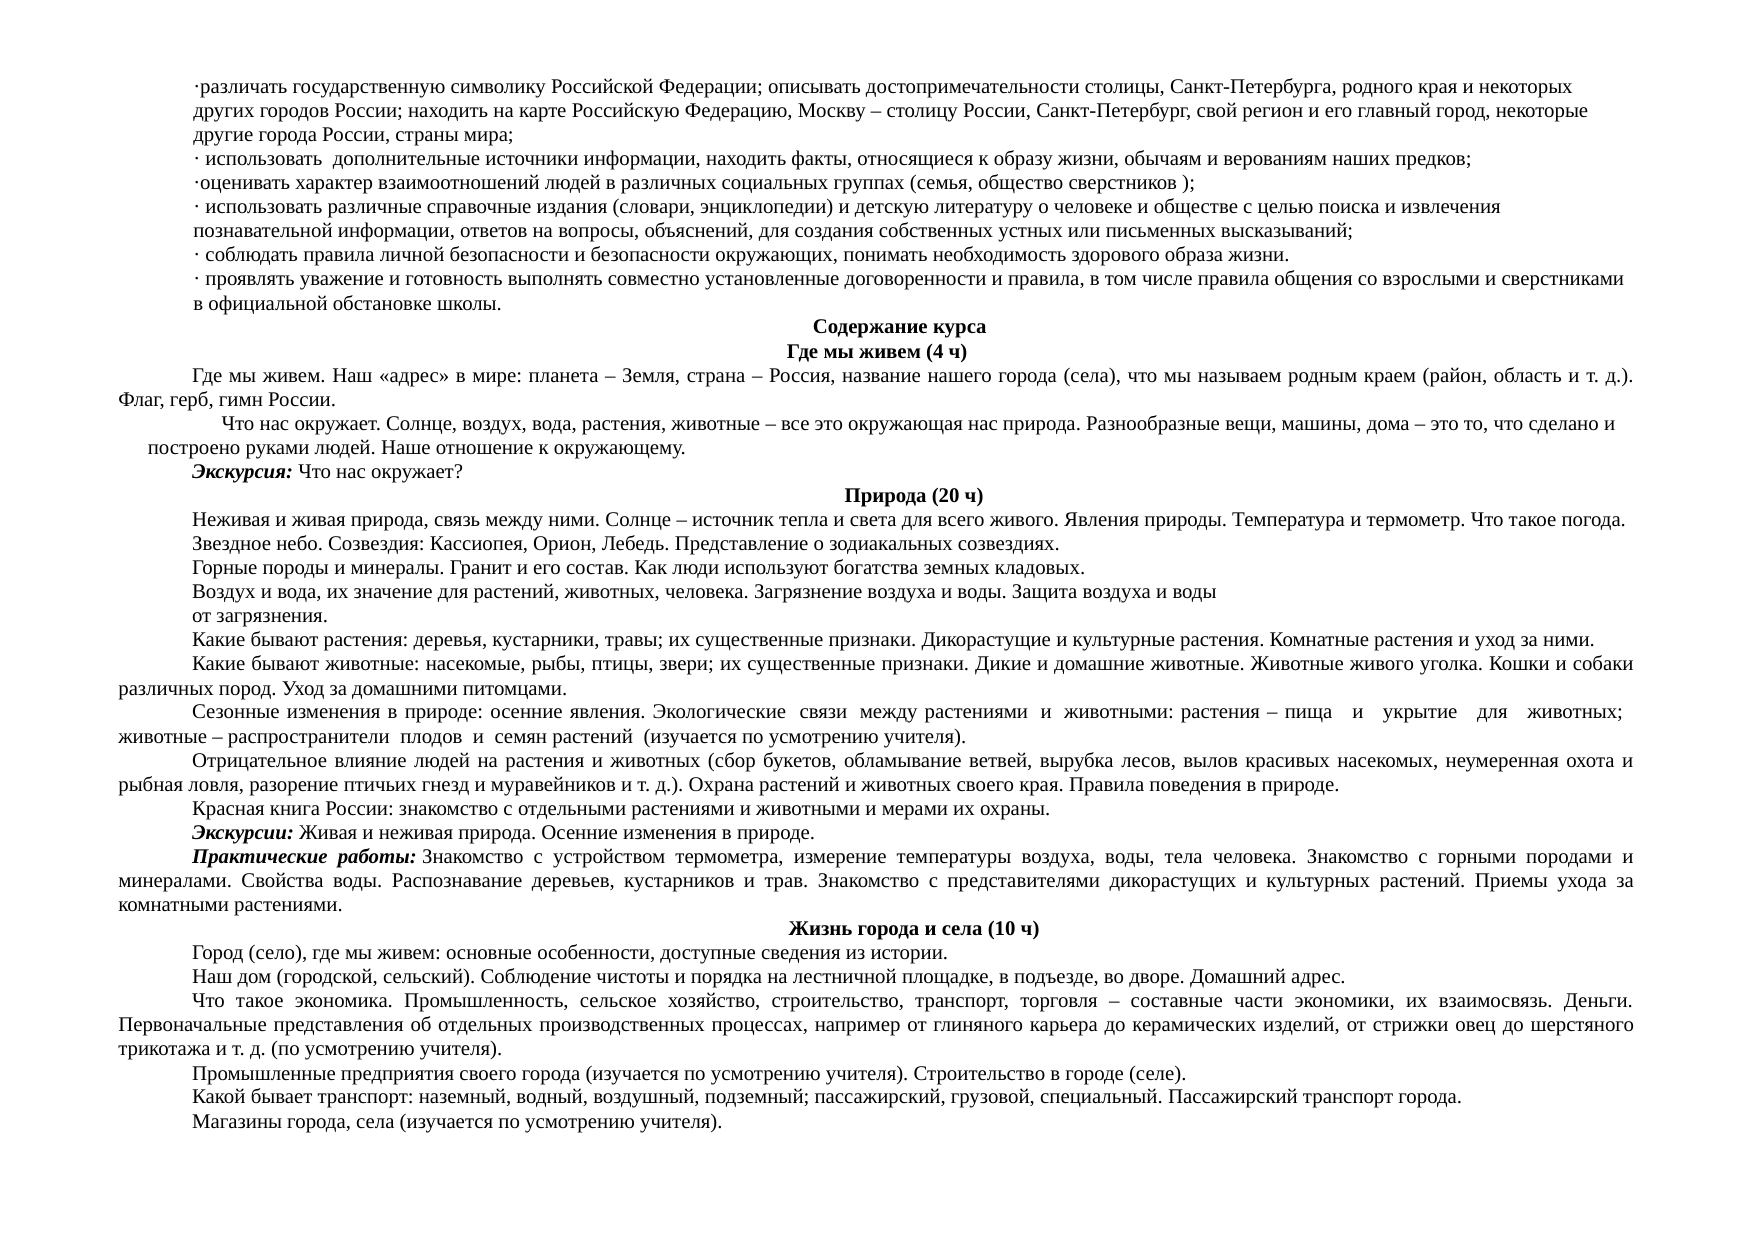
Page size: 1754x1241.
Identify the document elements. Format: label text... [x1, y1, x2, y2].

text Какие бывают животные: насекомые, рыбы, птицы, звери; их существенные признаки. Дикие и домашние животные. Животные живого уголка. Кошки и собаки различных пород. Уход за домашними питомцами. [118, 651, 1636, 699]
text · соблюдать правила личной безопасности и безопасности окружающих, понимать необходимость здорового образа жизни. [193, 242, 1636, 266]
text ·оценивать характер взаимоотношений людей в различных социальных группах (семья, общество сверстников ); [193, 170, 1636, 194]
text · проявлять уважение и готовность выполнять совместно установленные договоренности и правила, в том числе правила общения со взрослыми и сверстниками в официальной обстановке школы. [193, 266, 1636, 314]
text · использовать различные справочные издания (словари, энциклопедии) и детскую литературу о человеке и обществе с целью поиска и извлечения познавательной информации, ответов на вопросы, объяснений, для создания собственных устных или письменных высказываний; [193, 194, 1636, 242]
text Где мы живем. Наш «адрес» в мире: планета – Земля, страна – Россия, название нашего города (села), что мы называем родным краем (район, область и т. д.). Флаг, герб, гимн России. [118, 363, 1636, 411]
text Какие бывают растения: деревья, кустарники, травы; их существенные признаки. Дикорастущие и культурные растения. Комнатные растения и уход за ними. [118, 627, 1636, 651]
text ·различать государственную символику Российской Федерации; описывать достопримечательности столицы, Санкт-Петербурга, родного края и некоторых других городов России; находить на карте Российскую Федерацию, Москву – столицу России, Санкт-Петербург, свой регион и его главный город, некоторые другие города России, страны мира; [193, 74, 1636, 146]
text Экскурсии: Живая и неживая природа. Осенние изменения в природе. [118, 820, 1636, 844]
text Наш дом (городской, сельский). Соблюдение чистоты и порядка на лестничной площадке, в подъезде, во дворе. Домашний адрес. [118, 964, 1636, 988]
text Магазины города, села (изучается по усмотрению учителя). [118, 1108, 1636, 1133]
text Город (село), где мы живем: основные особенности, доступные сведения из истории. [118, 940, 1636, 964]
text · использовать дополнительные источники информации, находить факты, относящиеся к образу жизни, обычаям и верованиям наших предков; [193, 146, 1636, 170]
text Содержание курса [163, 314, 1636, 338]
text Отрицательное влияние людей на растения и животных (сбор букетов, обламывание ветвей, вырубка лесов, вылов красивых насекомых, неумеренная охота и рыбная ловля, разорение птичьих гнезд и муравейников и т. д.). Охрана растений и животных своего края. Правила поведения в природе. [118, 748, 1636, 796]
text Сезонные изменения в природе: осенние явления. Экологические связи между растениями и животными: растения – пища и укрытие для животных; животные – распространители плодов и семян растений (изучается по усмотрению учителя). [118, 699, 1636, 748]
text Где мы живем (4 ч) [118, 338, 1636, 363]
text Жизнь города и села (10 ч) [118, 916, 1636, 940]
text Какой бывает транспорт: наземный, водный, воздушный, подземный; пассажирский, грузовой, специальный. Пассажирский транспорт города. [118, 1084, 1636, 1108]
text Неживая и живая природа, связь между ними. Солнце – источник тепла и света для всего живого. Явления природы. Температура и термометр. Что такое погода. [118, 507, 1636, 531]
text Воздух и вода, их значение для растений, животных, человека. Загрязнение воздуха и воды. Защита воздуха и воды [118, 579, 1636, 603]
text Горные породы и минералы. Гранит и его состав. Как люди используют богатства земных кладовых. [118, 555, 1636, 579]
text от загрязнения. [118, 603, 1636, 627]
text Практические работы: Знакомство с устройством термометра, измерение температуры воздуха, воды, тела человека. Знакомство с горными породами и минералами. Свойства воды. Распознавание деревьев, кустарников и трав. Знакомство с представителями дикорастущих и культурных растений. Приемы ухода за комнатными растениями. [118, 844, 1636, 916]
text Что нас окружает. Солнце, воздух, вода, растения, животные – все это окружающая нас природа. Разнообразные вещи, машины, дома – это то, что сделано и построено руками людей. Наше отношение к окружающему. [148, 411, 1636, 459]
text Красная книга России: знакомство с отдельными растениями и животными и мерами их охраны. [118, 796, 1636, 820]
text Промышленные предприятия своего города (изучается по усмотрению учителя). Строительство в городе (селе). [118, 1060, 1636, 1084]
text Экскурсия: Что нас окружает? [118, 459, 1636, 483]
text Что такое экономика. Промышленность, сельское хозяйство, строительство, транспорт, торговля – составные части экономики, их взаимосвязь. Деньги. Первоначальные представления об отдельных производственных процессах, например от глиняного карьера до керамических изделий, от стрижки овец до шерстяного трикотажа и т. д. (по усмотрению учителя). [118, 988, 1636, 1060]
text Природа (20 ч) [118, 483, 1636, 507]
text Звездное небо. Созвездия: Кассиопея, Орион, Лебедь. Представление о зодиакальных созвездиях. [118, 531, 1636, 555]
